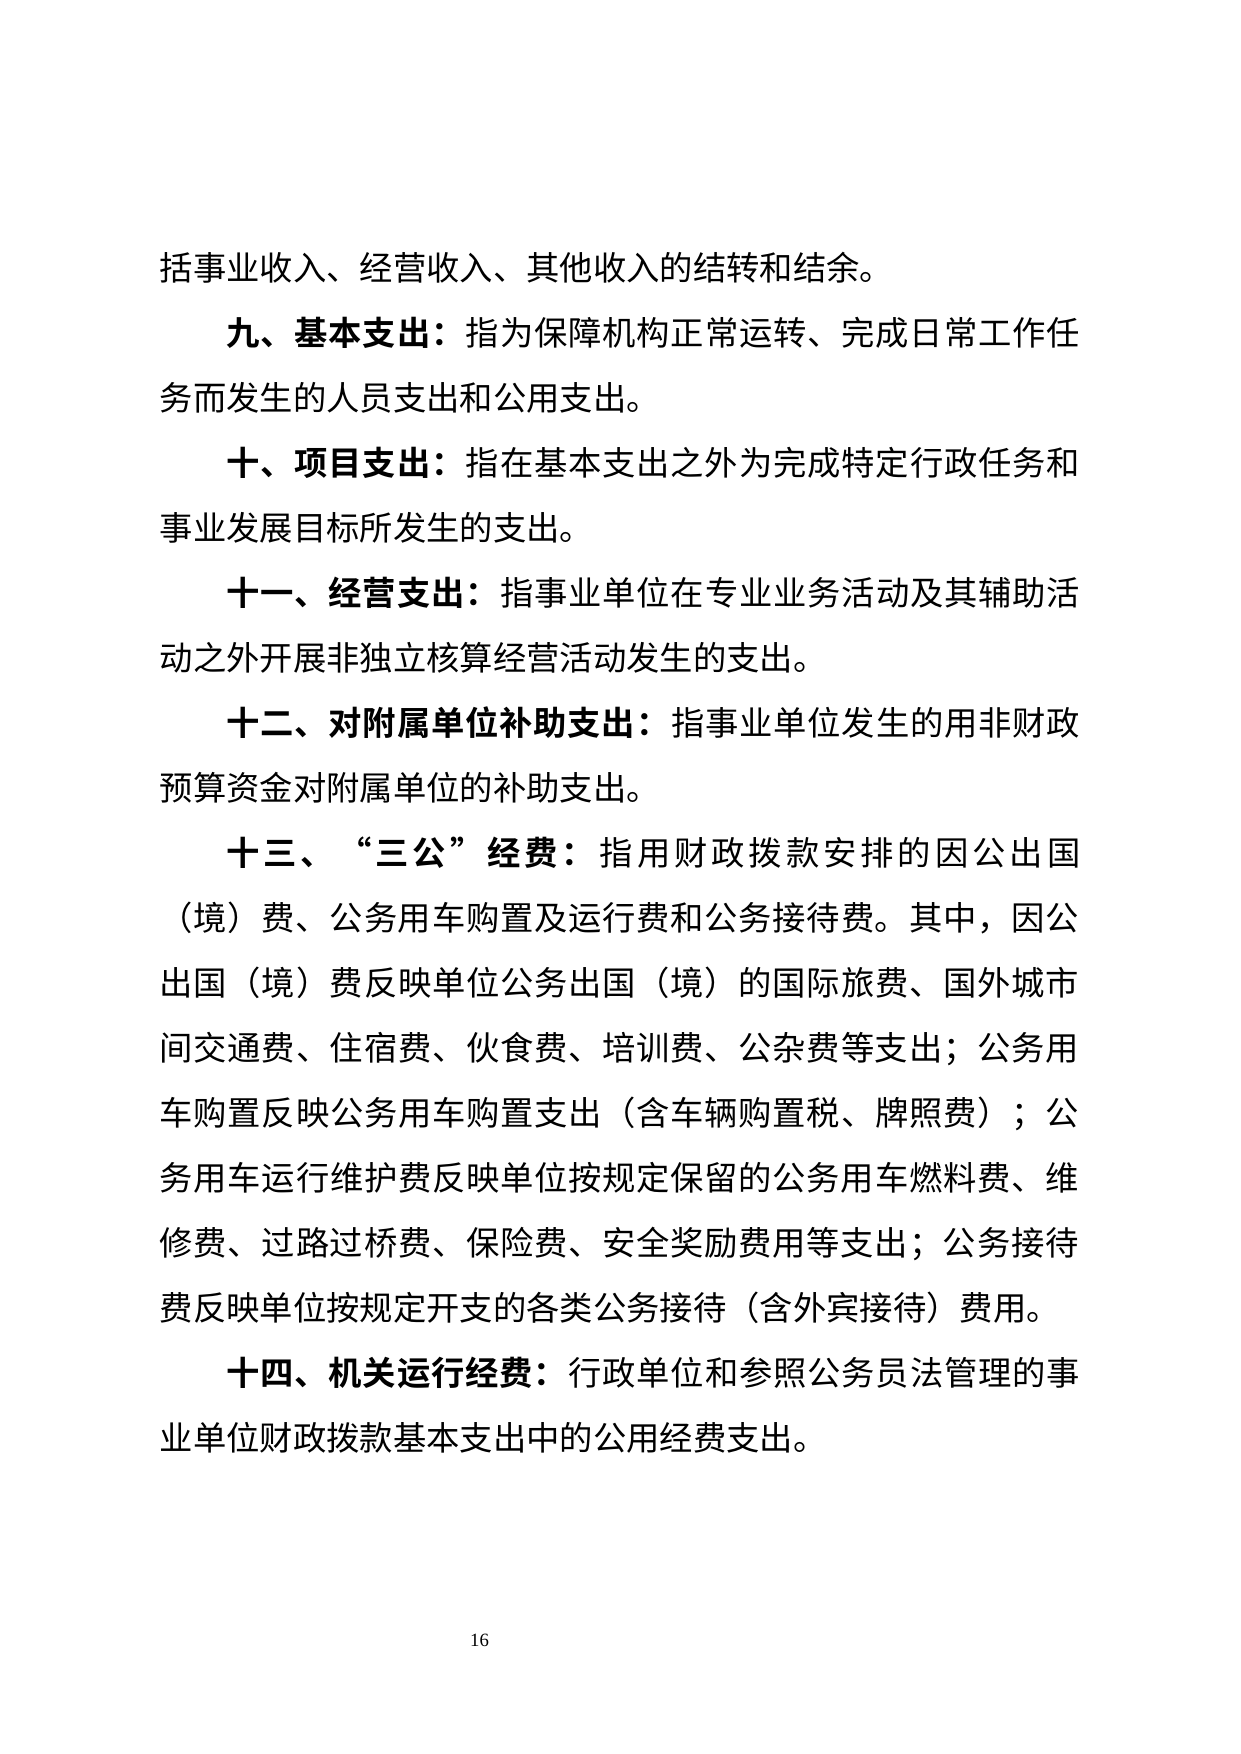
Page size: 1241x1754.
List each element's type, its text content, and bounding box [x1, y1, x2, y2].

text 十二、对附属单位补助支出：指事业单位发生的用非财政预算资金对附属单位的补助支出。 [159, 688, 1081, 818]
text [159, 233, 1081, 298]
text 十三、“三公”经费：指用财政拨款安排的因公出国（境）费、公务用车购置及运行费和公务接待费。其中，因公出国（境）费反映单位公务出国（境）的国际旅费、国外城市间交通费、住宿费、伙食费、培训费、公杂费等支出；公务用车购置反映公务用车购置支出（含车辆购置税、牌照费）；公务用车运行维护费反映单位按规定保留的公务用车燃料费、维修费、过路过桥费、保险费、安全奖励费用等支出；公务接待费反映单位按规定开支的各类公务接待（含外宾接待）费用。 [159, 818, 1081, 1338]
text 十一、经营支出：指事业单位在专业业务活动及其辅助活动之外开展非独立核算经营活动发生的支出。 [159, 558, 1081, 688]
text 十、项目支出：指在基本支出之外为完成特定行政任务和事业发展目标所发生的支出。 [159, 428, 1081, 558]
text 九、基本支出：指为保障机构正常运转、完成日常工作任务而发生的人员支出和公用支出。 [159, 298, 1081, 428]
text 十四、机关运行经费：行政单位和参照公务员法管理的事业单位财政拨款基本支出中的公用经费支出。 [159, 1338, 1081, 1468]
